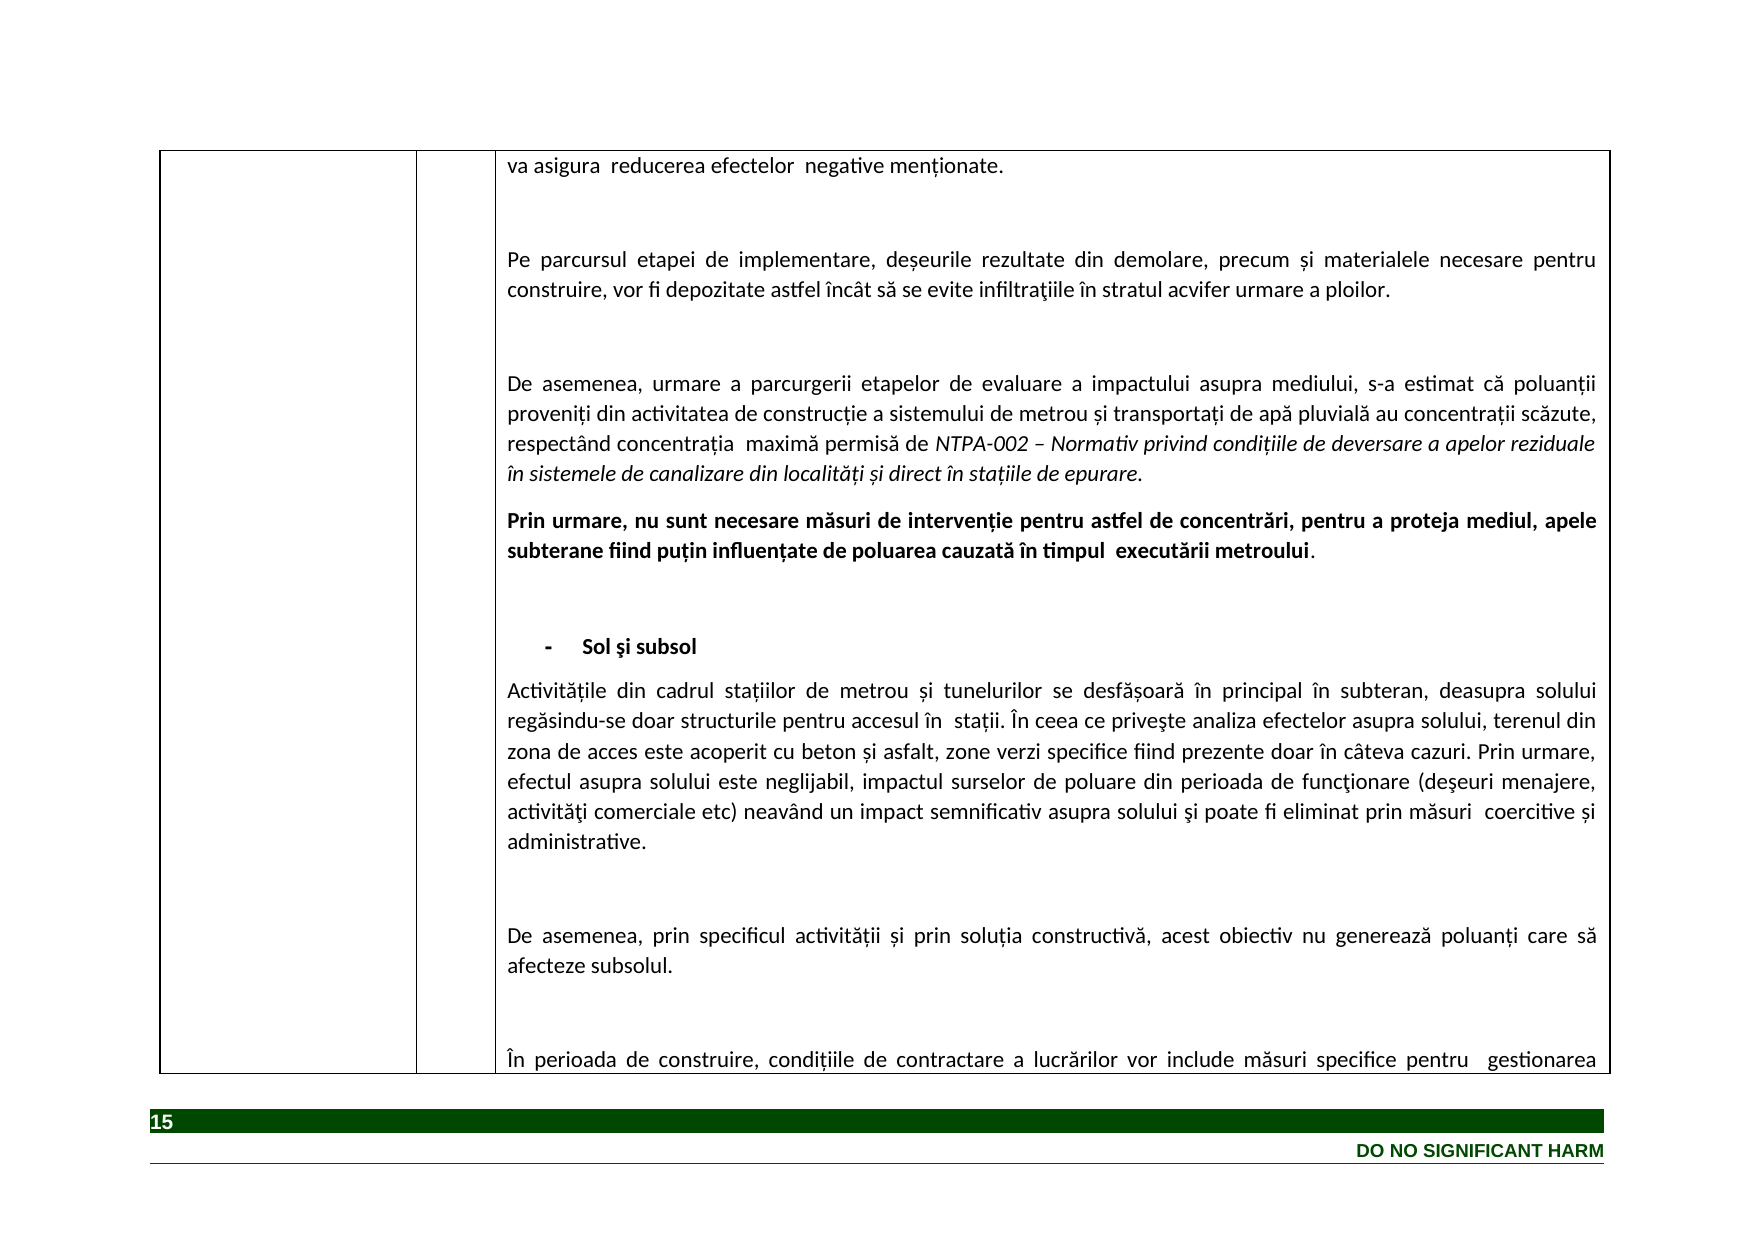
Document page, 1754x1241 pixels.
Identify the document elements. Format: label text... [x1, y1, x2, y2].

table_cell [161, 151, 416, 1073]
table_cell X [417, 151, 495, 1073]
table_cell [496, 151, 1609, 1073]
